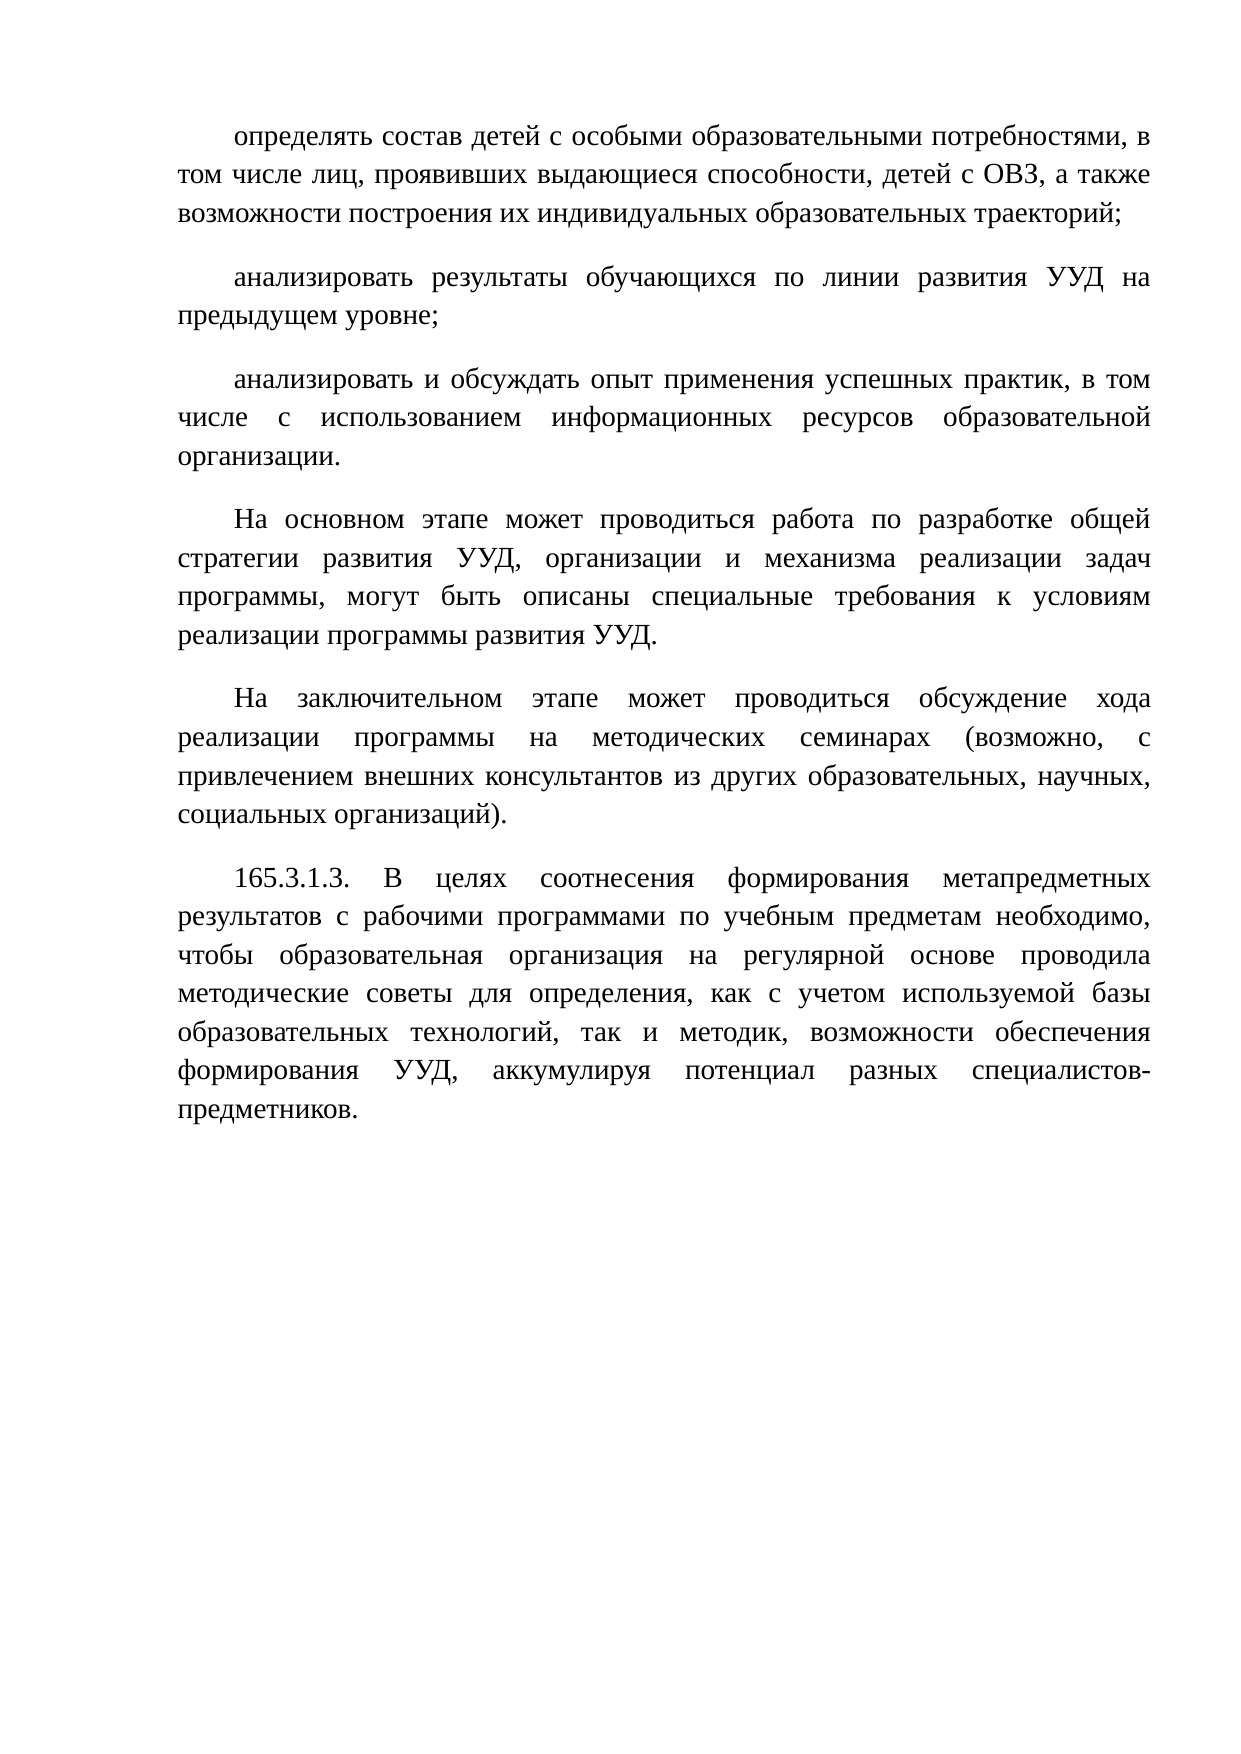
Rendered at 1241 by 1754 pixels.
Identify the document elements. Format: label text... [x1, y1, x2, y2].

text На основном этапе может проводиться работа по разработке общей стратегии развития УУД, организации и механизма реализации задач программы, могут быть описаны специальные требования к условиям реализации программы развития УУД. [177, 501, 1152, 651]
text определять состав детей с особыми образовательными потребностями, в том числе лиц, проявивших выдающиеся способности, детей с ОВЗ, а также возможности построения их индивидуальных образовательных траекторий; [177, 118, 1152, 229]
text 165.3.1.3. В целях соотнесения формирования метапредметных результатов с рабочими программами по учебным предметам необходимо, чтобы образовательная организация на регулярной основе проводила методические советы для определения, как с учетом используемой базы образовательных технологий, так и методик, возможности обеспечения формирования УУД, аккумулируя потенциал разных специалистов-предметников. [177, 860, 1152, 1124]
text анализировать и обсуждать опыт применения успешных практик, в том числе с использованием информационных ресурсов образовательной организации. [177, 361, 1152, 471]
text На заключительном этапе может проводиться обсуждение хода реализации программы на методических семинарах (возможно, с привлечением внешних консультантов из других образовательных, научных, социальных организаций). [177, 681, 1152, 830]
text анализировать результаты обучающихся по линии развития УУД на предыдущем уровне; [177, 259, 1152, 331]
